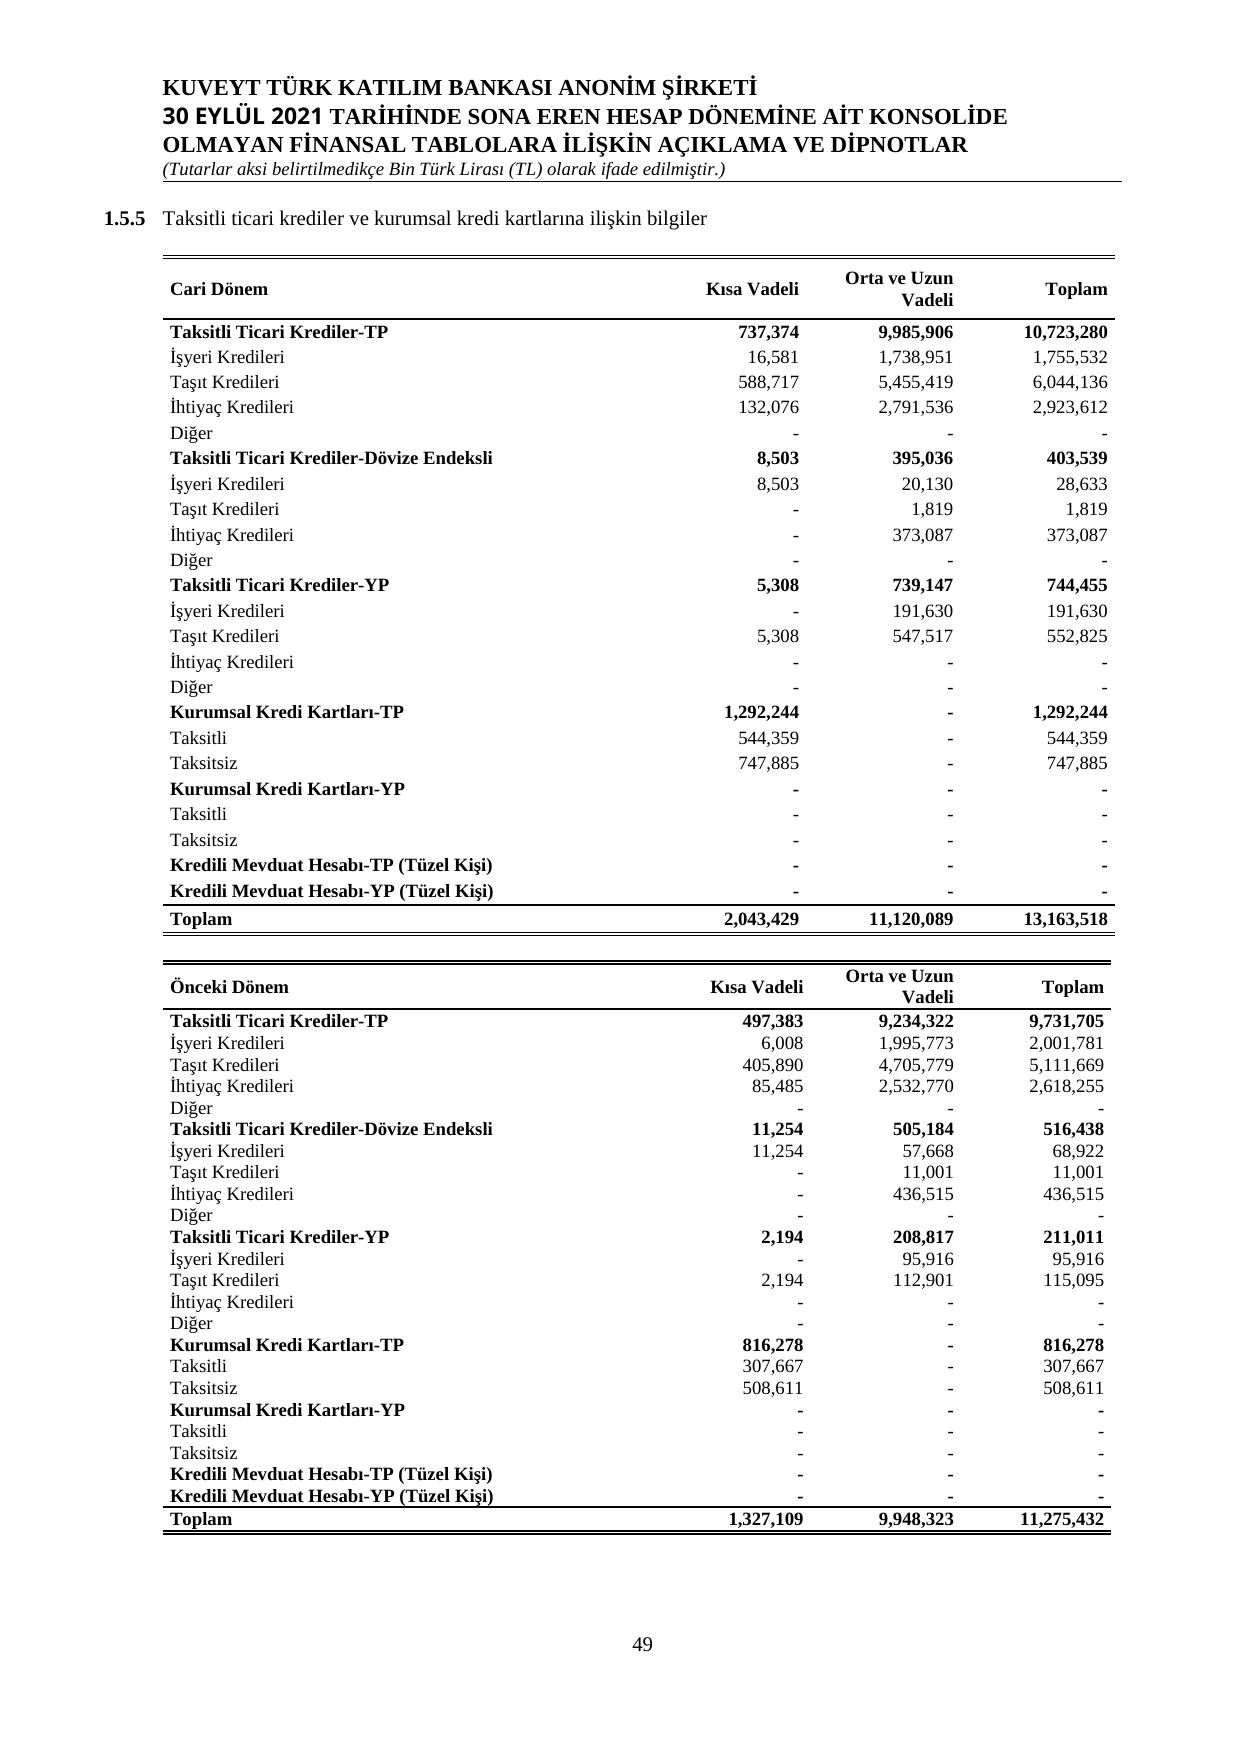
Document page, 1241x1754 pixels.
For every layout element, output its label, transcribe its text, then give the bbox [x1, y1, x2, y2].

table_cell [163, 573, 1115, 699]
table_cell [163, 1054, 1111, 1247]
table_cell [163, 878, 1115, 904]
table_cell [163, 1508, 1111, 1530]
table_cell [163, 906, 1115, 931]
text 1.5.5 Taksitli ticari krediler ve kurumsal kredi kartlarına ilişkin bilgiler [103, 206, 1122, 230]
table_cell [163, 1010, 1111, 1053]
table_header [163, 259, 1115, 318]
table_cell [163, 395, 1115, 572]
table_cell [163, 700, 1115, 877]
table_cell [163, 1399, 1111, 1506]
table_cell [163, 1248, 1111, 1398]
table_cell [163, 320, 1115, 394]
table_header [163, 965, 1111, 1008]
